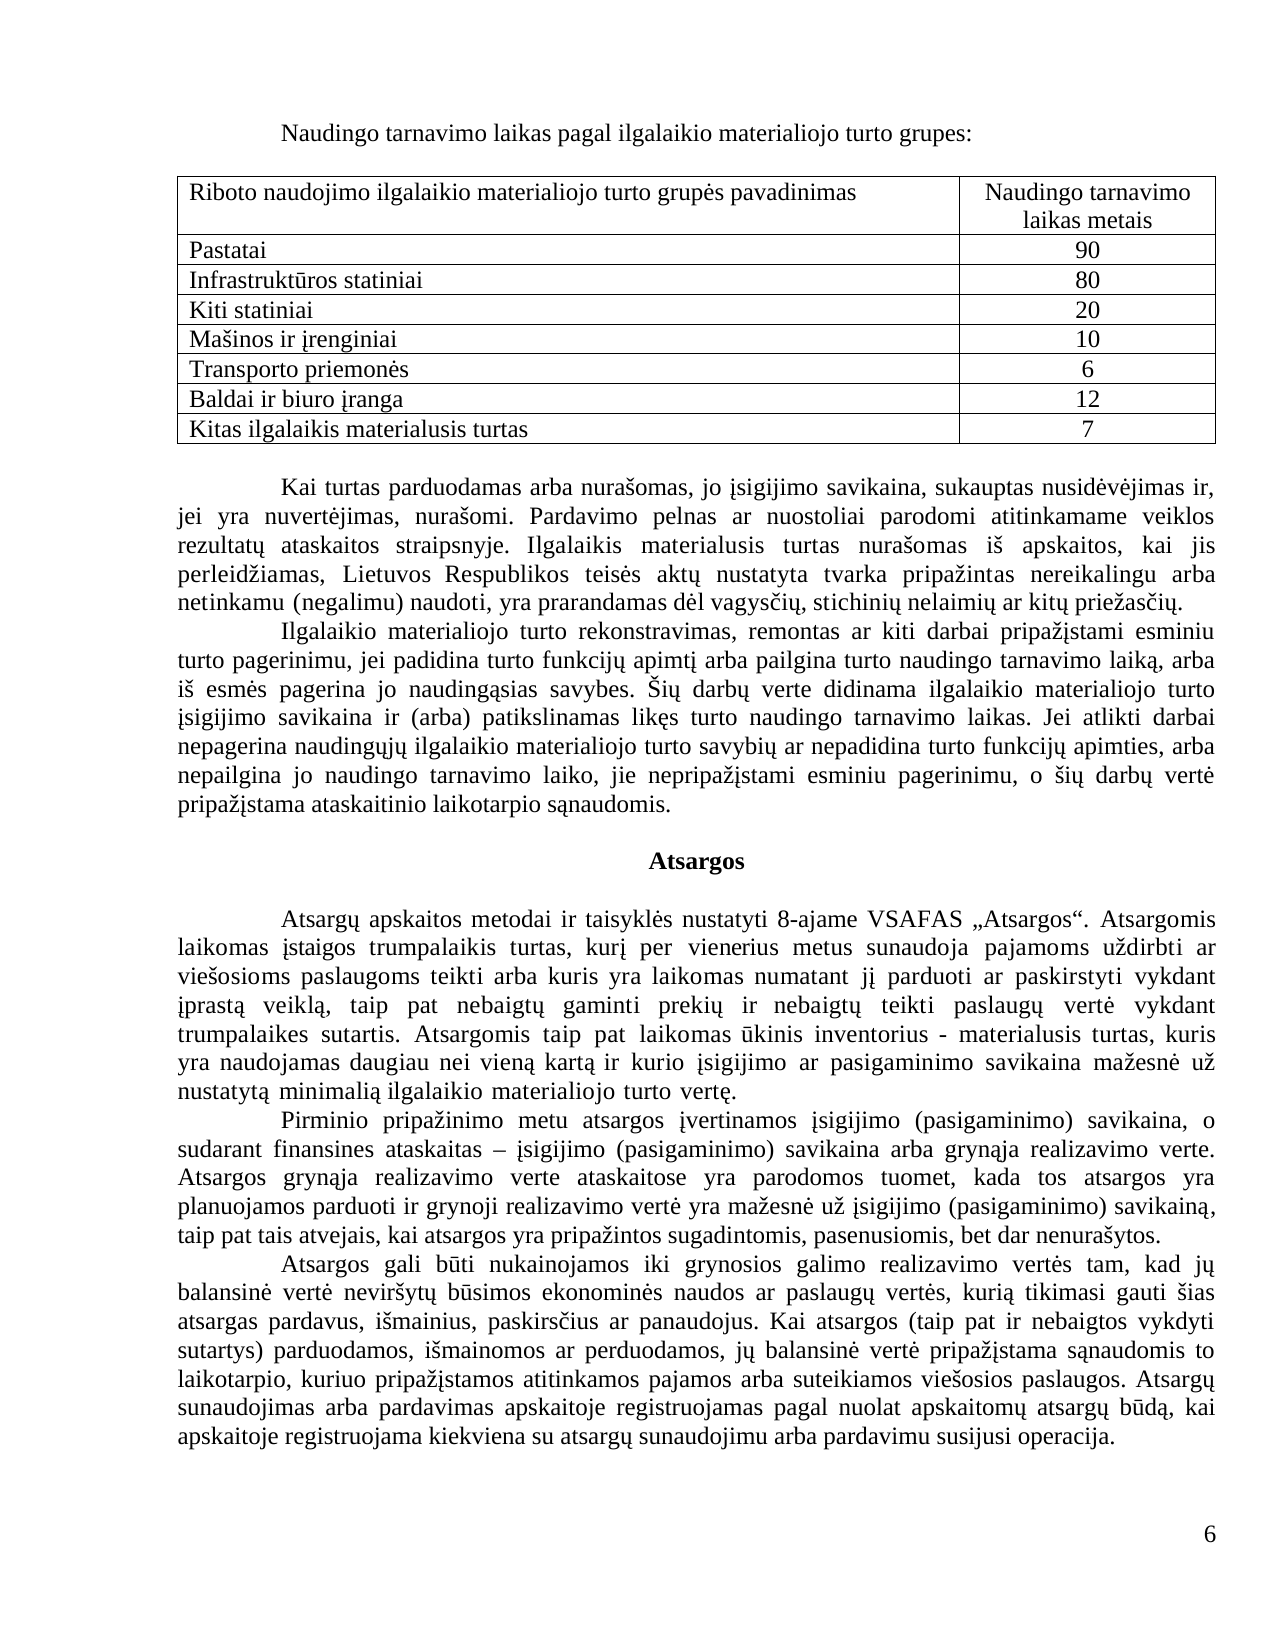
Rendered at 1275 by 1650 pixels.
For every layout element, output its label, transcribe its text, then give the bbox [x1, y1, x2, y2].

text Kai turtas parduodamas arba nurašomas, jo įsigijimo savikaina, sukauptas nusidėvėjimas ir, jei yra nuvertėjimas, nurašomi. Pardavimo pelnas ar nuostoliai parodomi atitinkamame veiklos rezultatų ataskaitos straipsnyje. Ilgalaikis materialusis turtas nurašomas iš apskaitos, kai jis perleidžiamas, Lietuvos Respublikos teisės aktų nustatyta tvarka pripažintas nereikalingu arba netinkamu (negalimu) naudoti, yra prarandamas dėl vagysčių, stichinių nelaimių ar kitų priežasčių. [177, 472, 1216, 616]
table_cell Kiti statiniai [178, 295, 959, 323]
text Atsargos gali būti nukainojamos iki grynosios galimo realizavimo vertės tam, kad jų balansinė vertė neviršytų būsimos ekonominės naudos ar paslaugų vertės, kurią tikimasi gauti šias atsargas pardavus, išmainius, paskirsčius ar panaudojus. Kai atsargos (taip pat ir nebaigtos vykdyti sutartys) parduodamos, išmainomos ar perduodamos, jų balansinė vertė pripažįstama sąnaudomis to laikotarpio, kuriuo pripažįstamos atitinkamos pajamos arba suteikiamos viešosios paslaugos. Atsargų sunaudojimas arba pardavimas apskaitoje registruojamas pagal nuolat apskaitomų atsargų būdą, kai apskaitoje registruojama kiekviena su atsargų sunaudojimu arba pardavimu susijusi operacija. [177, 1249, 1216, 1450]
text Pirminio pripažinimo metu atsargos įvertinamos įsigijimo (pasigaminimo) savikaina, o sudarant finansines ataskaitas – įsigijimo (pasigaminimo) savikaina arba grynąja realizavimo verte. Atsargos grynąja realizavimo verte ataskaitose yra parodomos tuomet, kada tos atsargos yra planuojamos parduoti ir grynoji realizavimo vertė yra mažesnė už įsigijimo (pasigaminimo) savikainą, taip pat tais atvejais, kai atsargos yra pripažintos sugadintomis, pasenusiomis, bet dar nenurašytos. [177, 1105, 1216, 1249]
table_cell Baldai ir biuro įranga [178, 384, 959, 413]
text Ilgalaikio materialiojo turto rekonstravimas, remontas ar kiti darbai pripažįstami esminiu turto pagerinimu, jei padidina turto funkcijų apimtį arba pailgina turto naudingo tarnavimo laiką, arba iš esmės pagerina jo naudingąsias savybes. Šių darbų verte didinama ilgalaikio materialiojo turto įsigijimo savikaina ir (arba) patikslinamas likęs turto naudingo tarnavimo laikas. Jei atlikti darbai nepagerina naudingųjų ilgalaikio materialiojo turto savybių ar nepadidina turto funkcijų apimties, arba nepailgina jo naudingo tarnavimo laiko, jie nepripažįstami esminiu pagerinimu, o šių darbų vertė pripažįstama ataskaitinio laikotarpio sąnaudomis. [177, 616, 1216, 817]
table_cell 12 [960, 384, 1215, 413]
table_cell 10 [960, 325, 1215, 353]
table_cell Transporto priemonės [178, 354, 959, 383]
table_cell Pastatai [178, 235, 959, 264]
text Atsargų apskaitos metodai ir taisyklės nustatyti 8-ajame VSAFAS „Atsargos“. Atsargomis laikomas įstaigos trumpalaikis turtas, kurį per vienerius metus sunaudoja pajamoms uždirbti ar viešosioms paslaugoms teikti arba kuris yra laikomas numatant jį parduoti ar paskirstyti vykdant įprastą veiklą, taip pat nebaigtų gaminti prekių ir nebaigtų teikti paslaugų vertė vykdant trumpalaikes sutartis. Atsargomis taip pat laikomas ūkinis inventorius - materialusis turtas, kuris yra naudojamas daugiau nei vieną kartą ir kurio įsigijimo ar pasigaminimo savikaina mažesnė už nustatytą minimalią ilgalaikio materialiojo turto vertę. [177, 904, 1216, 1105]
table_cell Infrastruktūros statiniai [178, 265, 959, 294]
table_cell Mašinos ir įrenginiai [178, 325, 959, 353]
list Atsargos [177, 846, 1216, 875]
table_cell 80 [960, 265, 1215, 294]
text Naudingo tarnavimo laikas pagal ilgalaikio materialiojo turto grupes: [177, 118, 1216, 147]
table_cell Kitas ilgalaikis materialusis turtas [178, 414, 959, 443]
table_cell 20 [960, 295, 1215, 323]
table_cell 90 [960, 235, 1215, 264]
table_header Naudingo tarnavimo laikas metais [960, 177, 1215, 234]
table_cell 7 [960, 414, 1215, 443]
table_cell 6 [960, 354, 1215, 383]
table_header Riboto naudojimo ilgalaikio materialiojo turto grupės pavadinimas [178, 177, 959, 234]
